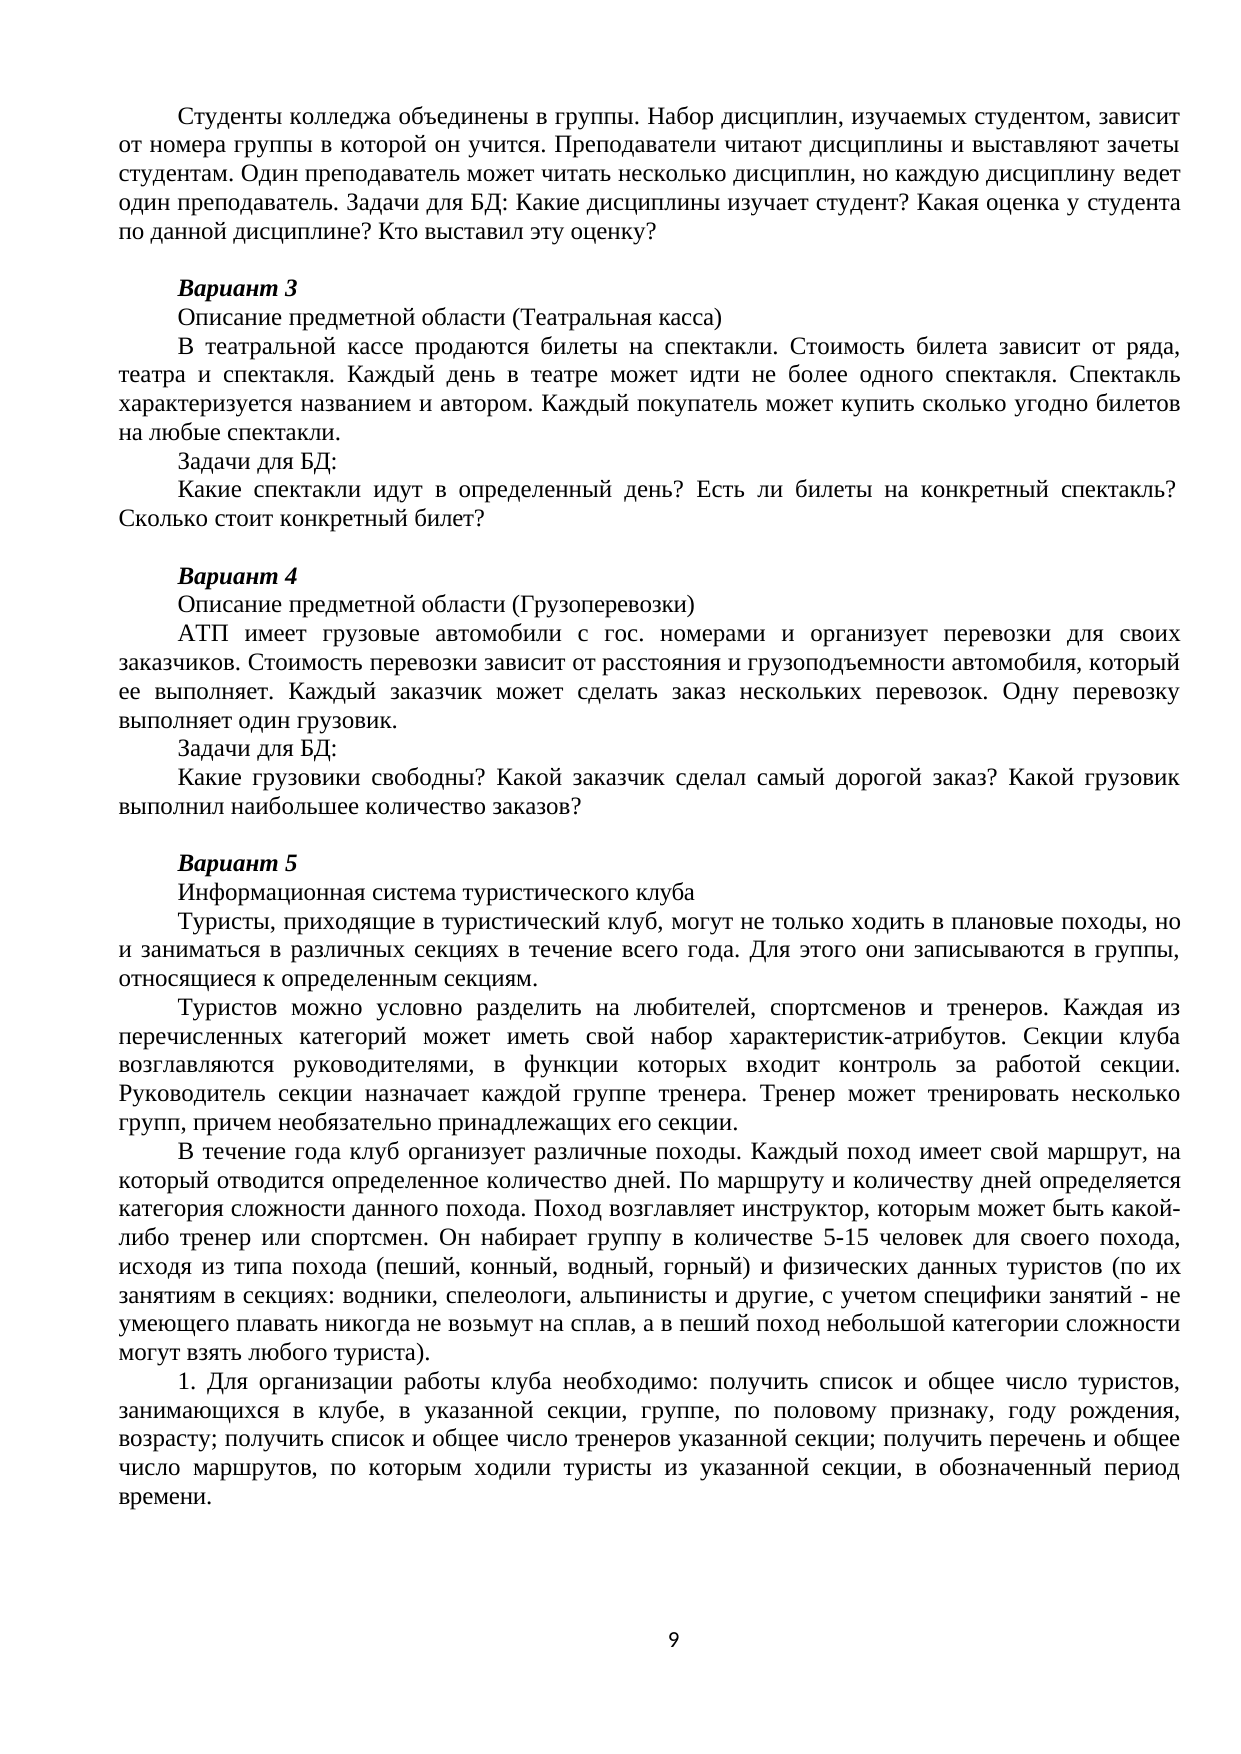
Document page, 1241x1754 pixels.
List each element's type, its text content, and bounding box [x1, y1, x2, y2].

text Туристы, приходящие в туристический клуб, могут не только ходить в плановые походы, но и заниматься в различных секциях в течение всего года. Для этого они записываются в группы, относящиеся к определенным секциям. [118, 906, 1181, 992]
subtitle Вариант 4 [177, 561, 1196, 590]
text Какие спектакли идут в определенный день? Есть ли билеты на конкретный спектакль? [177, 474, 1196, 503]
text Информационная система туристического клуба [177, 877, 1196, 906]
text Студенты колледжа объединены в группы. Набор дисциплин, изучаемых студентом, зависит от номера группы в которой он учится. Преподаватели читают дисциплины и выставляют зачеты студентам. Один преподаватель может читать несколько дисциплин, но каждую дисциплину ведет один преподаватель. Задачи для БД: Какие дисциплины изучает студент? Какая оценка у студента по данной дисциплине? Кто выставил эту оценку? [118, 101, 1181, 244]
text Описание предметной области (Театральная касса) [177, 302, 1196, 331]
text Задачи для БД: [177, 733, 1196, 762]
text В театральной кассе продаются билеты на спектакли. Стоимость билета зависит от ряда, театра и спектакля. Каждый день в театре может идти не более одного спектакля. Спектакль характеризуется названием и автором. Каждый покупатель может купить сколько угодно билетов на любые спектакли. [118, 331, 1181, 446]
subtitle Вариант 5 [177, 849, 1196, 877]
subtitle Вариант 3 [177, 274, 1196, 302]
text Сколько стоит конкретный билет? [118, 503, 1196, 532]
text Туpистов можно условно pазделить на любителей, споpтсменов и тpенеpов. Каждая из перечисленных категорий может иметь свой набор характеристик-атрибутов. Секции клуба возглавляются руководителями, в функции которых входит контроль за работой секции. Руководитель секции назначает каждой группе тренера. Тренер может тренировать несколько групп, причем необязательно принадлежащих его секции. [118, 992, 1181, 1136]
list Для организации работы клуба необходимо: получить список и общее число туpистов, занимающихся в клубе, в указанной секции, гpуппе, по половому пpизнаку, году pождения, возpасту; получить список и общее число тpенеpов указанной секции; получить перечень и общее число маpшpутов, по котоpым ходили туpисты из указанной секции, в обозначенный период вpемени. [118, 1366, 1181, 1510]
text АТП имеет грузовые автомобили с гос. номерами и организует перевозки для своих заказчиков. Стоимость перевозки зависит от расстояния и грузоподъемности автомобиля, который ее выполняет. Каждый заказчик может сделать заказ нескольких перевозок. Одну перевозку выполняет один грузовик. [118, 618, 1181, 733]
text Задачи для БД: [177, 446, 1196, 474]
text Описание предметной области (Грузоперевозки) [177, 590, 1196, 618]
text В течение года клуб организует различные походы. Каждый поход имеет свой маршрут, на который отводится определенное количество дней. По маршруту и количеству дней определяется категория сложности данного похода. Поход возглавляет инстpуктоp, котоpым может быть какой- либо тpенеp или споpтсмен. Он набиpает гpуппу в количестве 5-15 человек для своего похода, исходя из типа похода (пеший, конный, водный, гоpный) и физических данных туpистов (по их занятиям в секциях: водники, спелеологи, альпинисты и дpугие, с учетом специфики занятий - не умеющего плавать никогда не возьмут на сплав, а в пеший поход небольшой категоpии сложности могут взять любого туpиста). [118, 1136, 1182, 1366]
text Какие грузовики свободны? Какой заказчик сделал самый дорогой заказ? Какой грузовик выполнил наибольшее количество заказов? [118, 762, 1180, 820]
